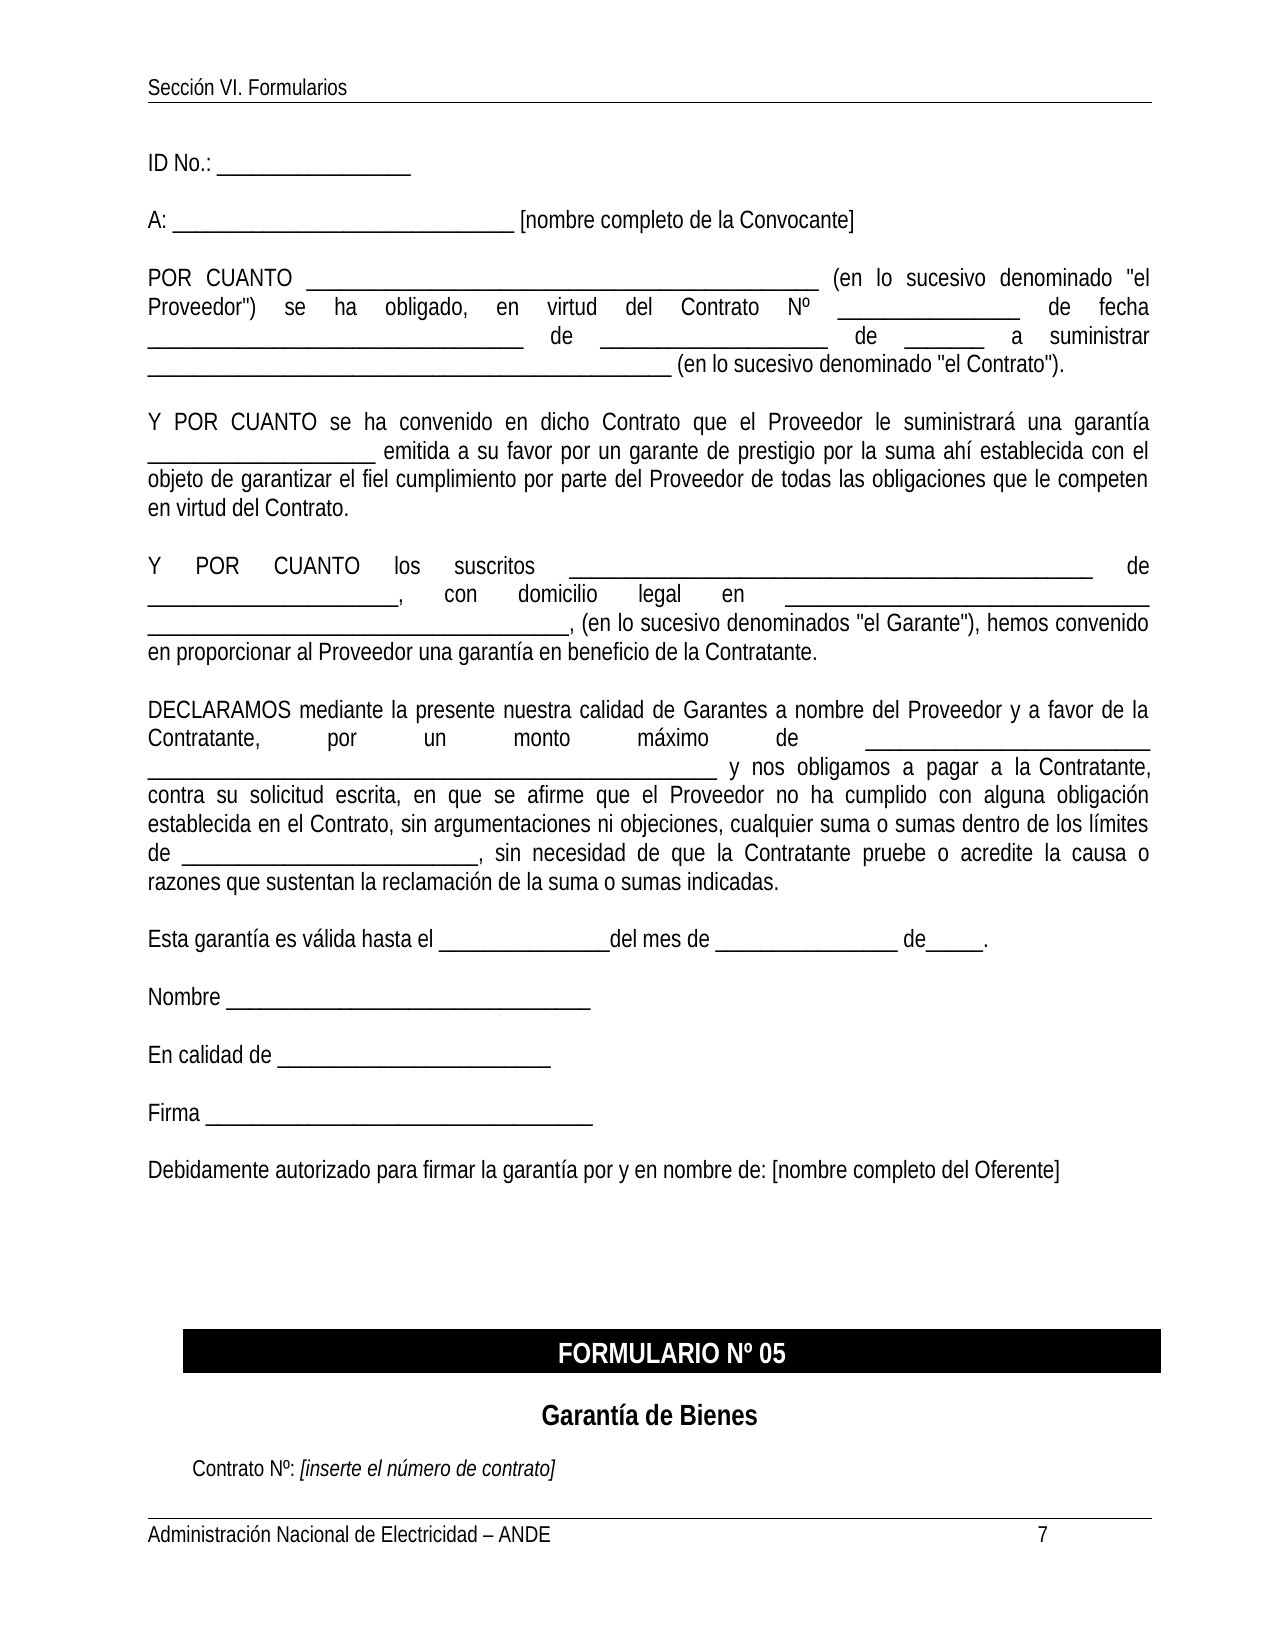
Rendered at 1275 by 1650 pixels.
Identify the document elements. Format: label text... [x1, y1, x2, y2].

text DECLARAMOS mediante la presente nuestra calidad de Garantes a nombre del Proveedor y a favor de la Contratante, por un monto máximo de _________________________ __________________________________________________ y nos obligamos a pagar a la Contratante, contra su solicitud escrita, en que se afirme que el Proveedor no ha cumplido con alguna obligación establecida en el Contrato, sin argumentaciones ni objeciones, cualquier suma o sumas dentro de los límites de __________________________, sin necesidad de que la Contratante pruebe o acredite la causa o razones que sustentan la reclamación de la suma o sumas indicadas. [148, 694, 1152, 895]
text En calidad de ________________________ [148, 1040, 1152, 1068]
text Y POR CUANTO los suscritos ______________________________________________ de ______________________, con domicilio legal en ________________________________ _____________________________________, (en lo sucesivo denominados "el Garante"), hemos convenido en proporcionar al Proveedor una garantía en beneficio de la Contratante. [148, 551, 1152, 665]
text A: ______________________________ [nombre completo de la Convocante] [148, 206, 1152, 234]
text Debidamente autorizado para firmar la garantía por y en nombre de: [nombre completo del Oferente] [148, 1156, 1152, 1184]
text Contrato Nº: [inserte el número de contrato] [192, 1444, 1159, 1481]
text Y POR CUANTO se ha convenido en dicho Contrato que el Proveedor le suministrará una garantía ____________________ emitida a su favor por un garante de prestigio por la suma ahí establecida con el objeto de garantizar el fiel cumplimiento por parte del Proveedor de todas las obligaciones que le competen en virtud del Contrato. [148, 407, 1152, 522]
text FORMULARIO Nº 05 [184, 1330, 1160, 1372]
text ID No.: _________________ [148, 148, 1152, 176]
text Firma __________________________________ [148, 1098, 1152, 1126]
text Esta garantía es válida hasta el _______________del mes de ________________ de_____. [148, 924, 1152, 953]
text Nombre ________________________________ [148, 982, 1152, 1011]
text POR CUANTO _____________________________________________ (en lo sucesivo denominado "el Proveedor") se ha obligado, en virtud del Contrato Nº ________________ de fecha _________________________________ de ____________________ de _______ a suministrar ______________________________________________ (en lo sucesivo denominado "el Contrato"). [148, 263, 1152, 378]
subtitle Garantía de Bienes [148, 1398, 1152, 1431]
